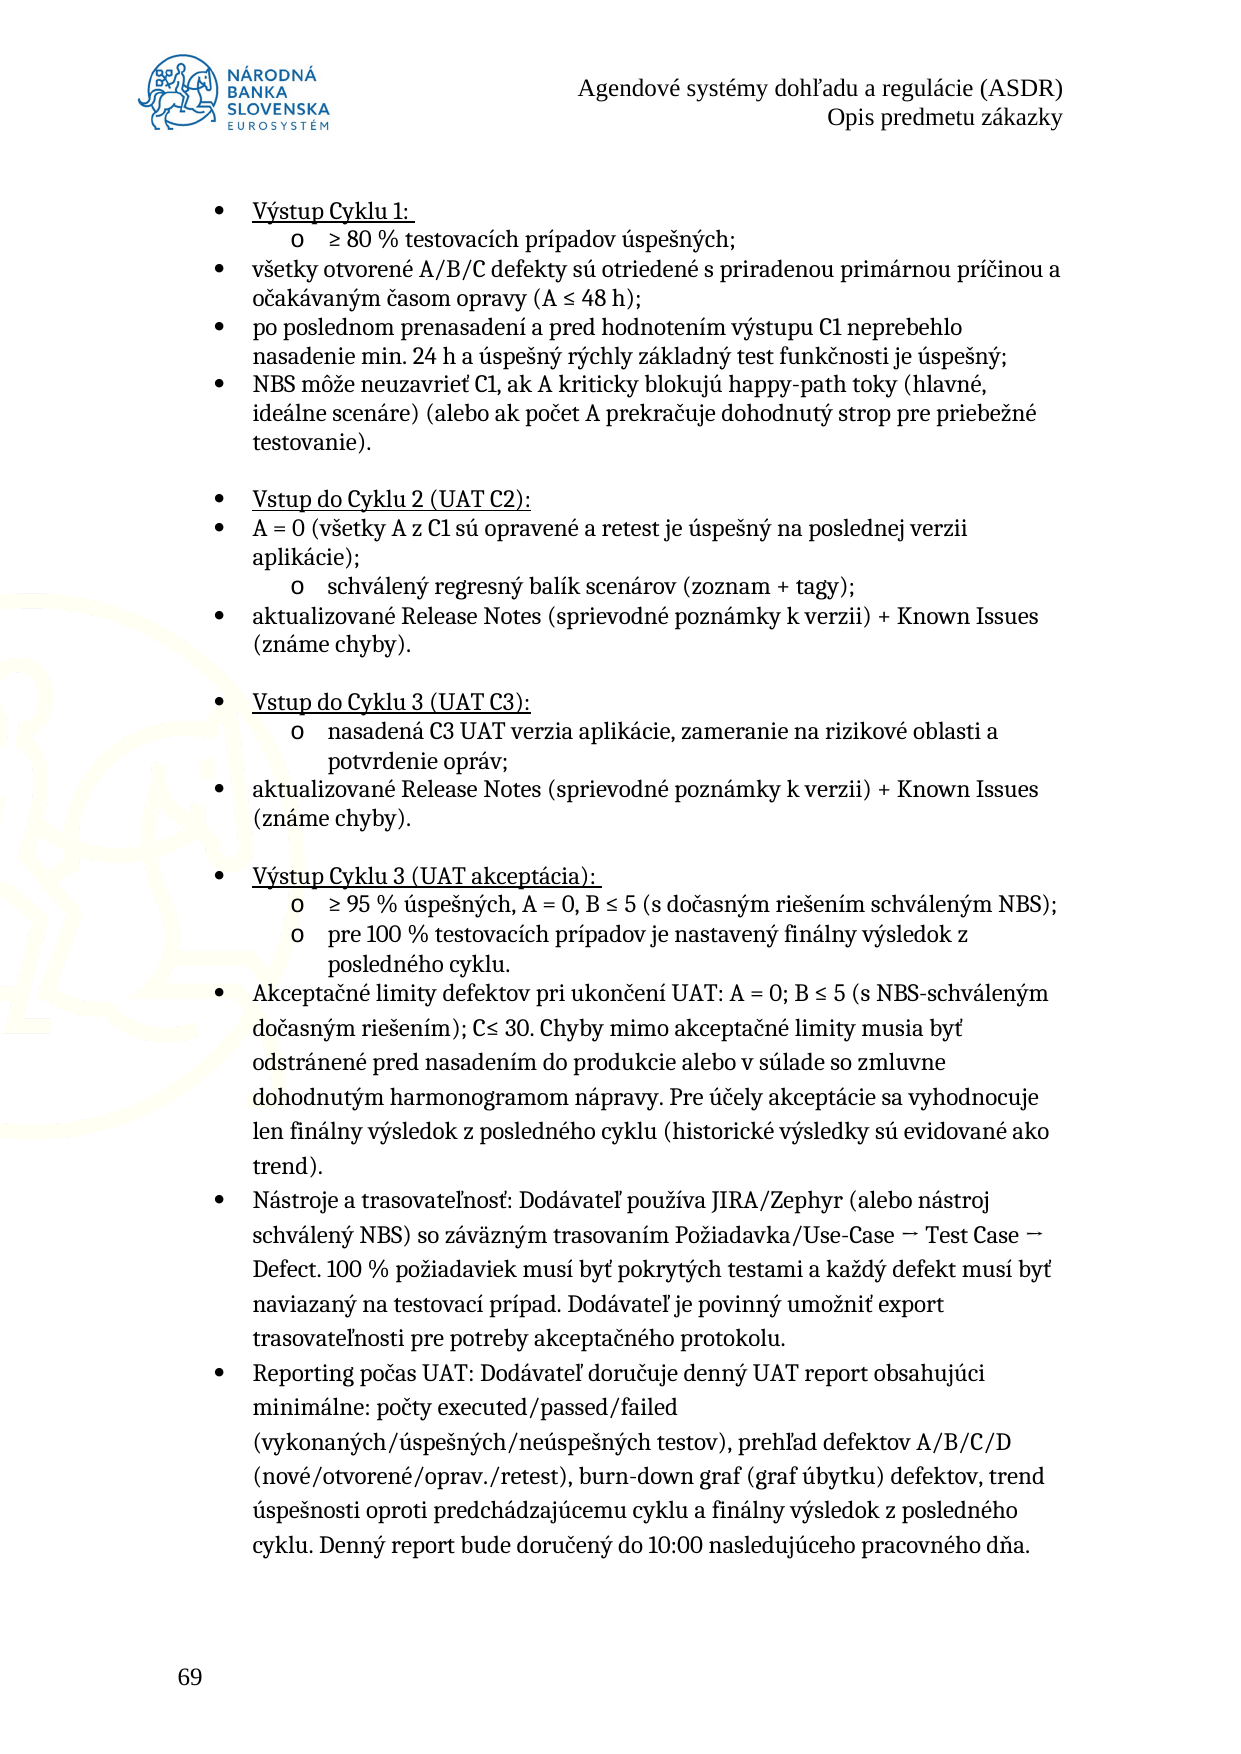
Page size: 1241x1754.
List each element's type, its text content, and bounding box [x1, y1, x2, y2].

picture [137, 51, 332, 134]
list ≥ 80 % testovacích prípadov úspešných; [290, 225, 1063, 255]
list nasadená C3 UAT verzia aplikácie, zameranie na rizikové oblasti a potvrdenie opráv; [290, 717, 1063, 775]
list aktualizované Release Notes (sprievodné poznámky k verzii) + Known Issues (známe chyby). [215, 775, 1063, 833]
list Vstup do Cyklu 2 (UAT C2): [215, 485, 1063, 514]
list Akceptačné limity defektov pri ukončení UAT: A = 0; B ≤ 5 (s NBS-schváleným dočasným riešením); C≤ 30. Chyby mimo akceptačné limity musia byť odstránené pred nasadením do produkcie alebo v súlade so zmluvne dohodnutým harmonogramom nápravy. Pre účely akceptácie sa vyhodnocuje len finálny výsledok z posledného cyklu (historické výsledky sú evidované ako trend). [215, 979, 1063, 1180]
list všetky otvorené A/B/C defekty sú otriedené s priradenou primárnou príčinou a očakávaným časom opravy (A ≤ 48 h); [215, 255, 1063, 313]
list po poslednom prenasadení a pred hodnotením výstupu C1 neprebehlo nasadenie min. 24 h a úspešný rýchly základný test funkčnosti je úspešný; [215, 313, 1063, 370]
list Výstup Cyklu 1: [215, 197, 1063, 225]
list ≥ 95 % úspešných, A = 0, B ≤ 5 (s dočasným riešením schváleným NBS); [290, 890, 1063, 920]
list Reporting počas UAT: Dodávateľ doručuje denný UAT report obsahujúci minimálne: počty executed/passed/failed (vykonaných/úspešných/neúspešných testov), prehľad defektov A/B/C/D (nové/otvorené/oprav./retest), burn-down graf (graf úbytku) defektov, trend úspešnosti oproti predchádzajúcemu cyklu a finálny výsledok z posledného cyklu. Denný report bude doručený do 10:00 nasledujúceho pracovného dňa. [215, 1358, 1063, 1559]
list NBS môže neuzavrieť C1, ak A kriticky blokujú happy-path toky (hlavné, ideálne scenáre) (alebo ak počet A prekračuje dohodnutý strop pre priebežné testovanie). [215, 370, 1063, 457]
list aktualizované Release Notes (sprievodné poznámky k verzii) + Known Issues (známe chyby). [215, 602, 1063, 659]
list A = 0 (všetky A z C1 sú opravené a retest je úspešný na poslednej verzii aplikácie); [215, 514, 1063, 572]
list Výstup Cyklu 3 (UAT akceptácia): [215, 862, 1063, 890]
list Nástroje a trasovateľnosť: Dodávateľ používa JIRA/Zephyr (alebo nástroj schválený NBS) so záväzným trasovaním Požiadavka/Use-Case → Test Case → Defect. 100 % požiadaviek musí byť pokrytých testami a každý defekt musí byť naviazaný na testovací prípad. Dodávateľ je povinný umožniť export trasovateľnosti pre potreby akceptačného protokolu. [215, 1186, 1063, 1353]
list schválený regresný balík scenárov (zoznam + tagy); [290, 572, 1063, 602]
list Vstup do Cyklu 3 (UAT C3): [215, 688, 1063, 717]
list pre 100 % testovacích prípadov je nastavený finálny výsledok z posledného cyklu. [290, 920, 1063, 979]
